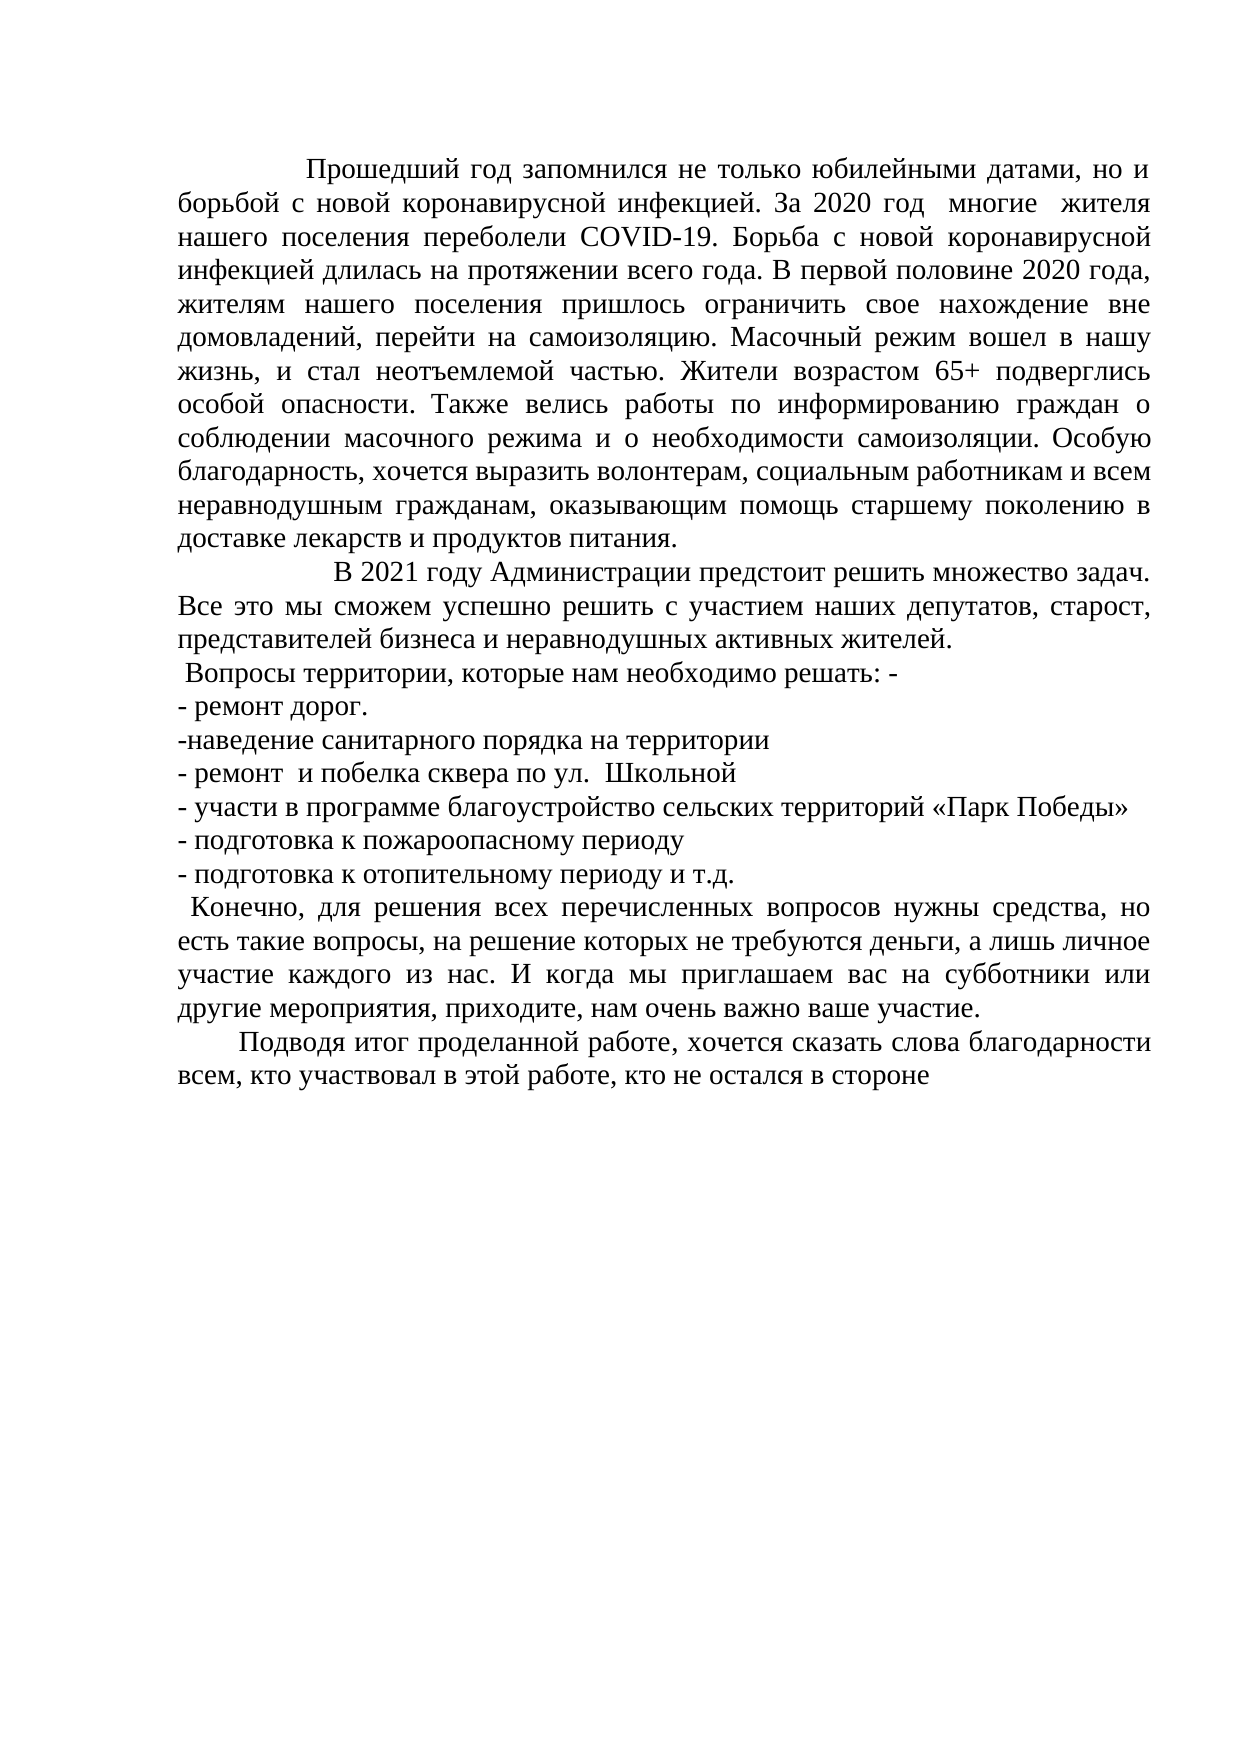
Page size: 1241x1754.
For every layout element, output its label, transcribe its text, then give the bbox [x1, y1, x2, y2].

text В 2021 году Администрации предстоит решить множество задач. Все это мы сможем успешно решить с участием наших депутатов, старост, представителей бизнеса и неравнодушных активных жителей. [177, 554, 1152, 655]
text Подводя итог проделанной работе, хочется сказать слова благодарности всем, кто участвовал в этой работе, кто не остался в стороне [177, 1024, 1152, 1091]
text - участи в программе благоустройство сельских территорий «Парк Победы» [177, 789, 1152, 822]
text Конечно, для решения всех перечисленных вопросов нужны средства, но есть такие вопросы, на решение которых не требуются деньги, а лишь личное участие каждого из нас. И когда мы приглашаем вас на субботники или другие мероприятия, приходите, нам очень важно ваше участие. [177, 889, 1152, 1024]
text - ремонт и побелка сквера по ул. Школьной [177, 755, 1152, 789]
text Прошедший год запомнился не только юбилейными датами, но и борьбой с новой коронавирусной инфекцией. За 2020 год многие жителя нашего поселения переболели COVID-19. Борьба с новой коронавирусной инфекцией длилась на протяжении всего года. В первой половине 2020 года, жителям нашего поселения пришлось ограничить свое нахождение вне домовладений, перейти на самоизоляцию. Масочный режим вошел в нашу жизнь, и стал неотъемлемой частью. Жители возрастом 65+ подверглись особой опасности. Также велись работы по информированию граждан о соблюдении масочного режима и о необходимости самоизоляции. Особую благодарность, хочется выразить волонтерам, социальным работникам и всем неравнодушным гражданам, оказывающим помощь старшему поколению в доставке лекарств и продуктов питания. [177, 152, 1152, 554]
text -наведение санитарного порядка на территории [177, 722, 1152, 755]
text - ремонт дорог. [177, 688, 1152, 722]
text - подготовка к пожароопасному периоду [177, 822, 1152, 856]
text Вопросы территории, которые нам необходимо решать: - [177, 655, 1152, 688]
text - подготовка к отопительному периоду и т.д. [177, 856, 1152, 889]
